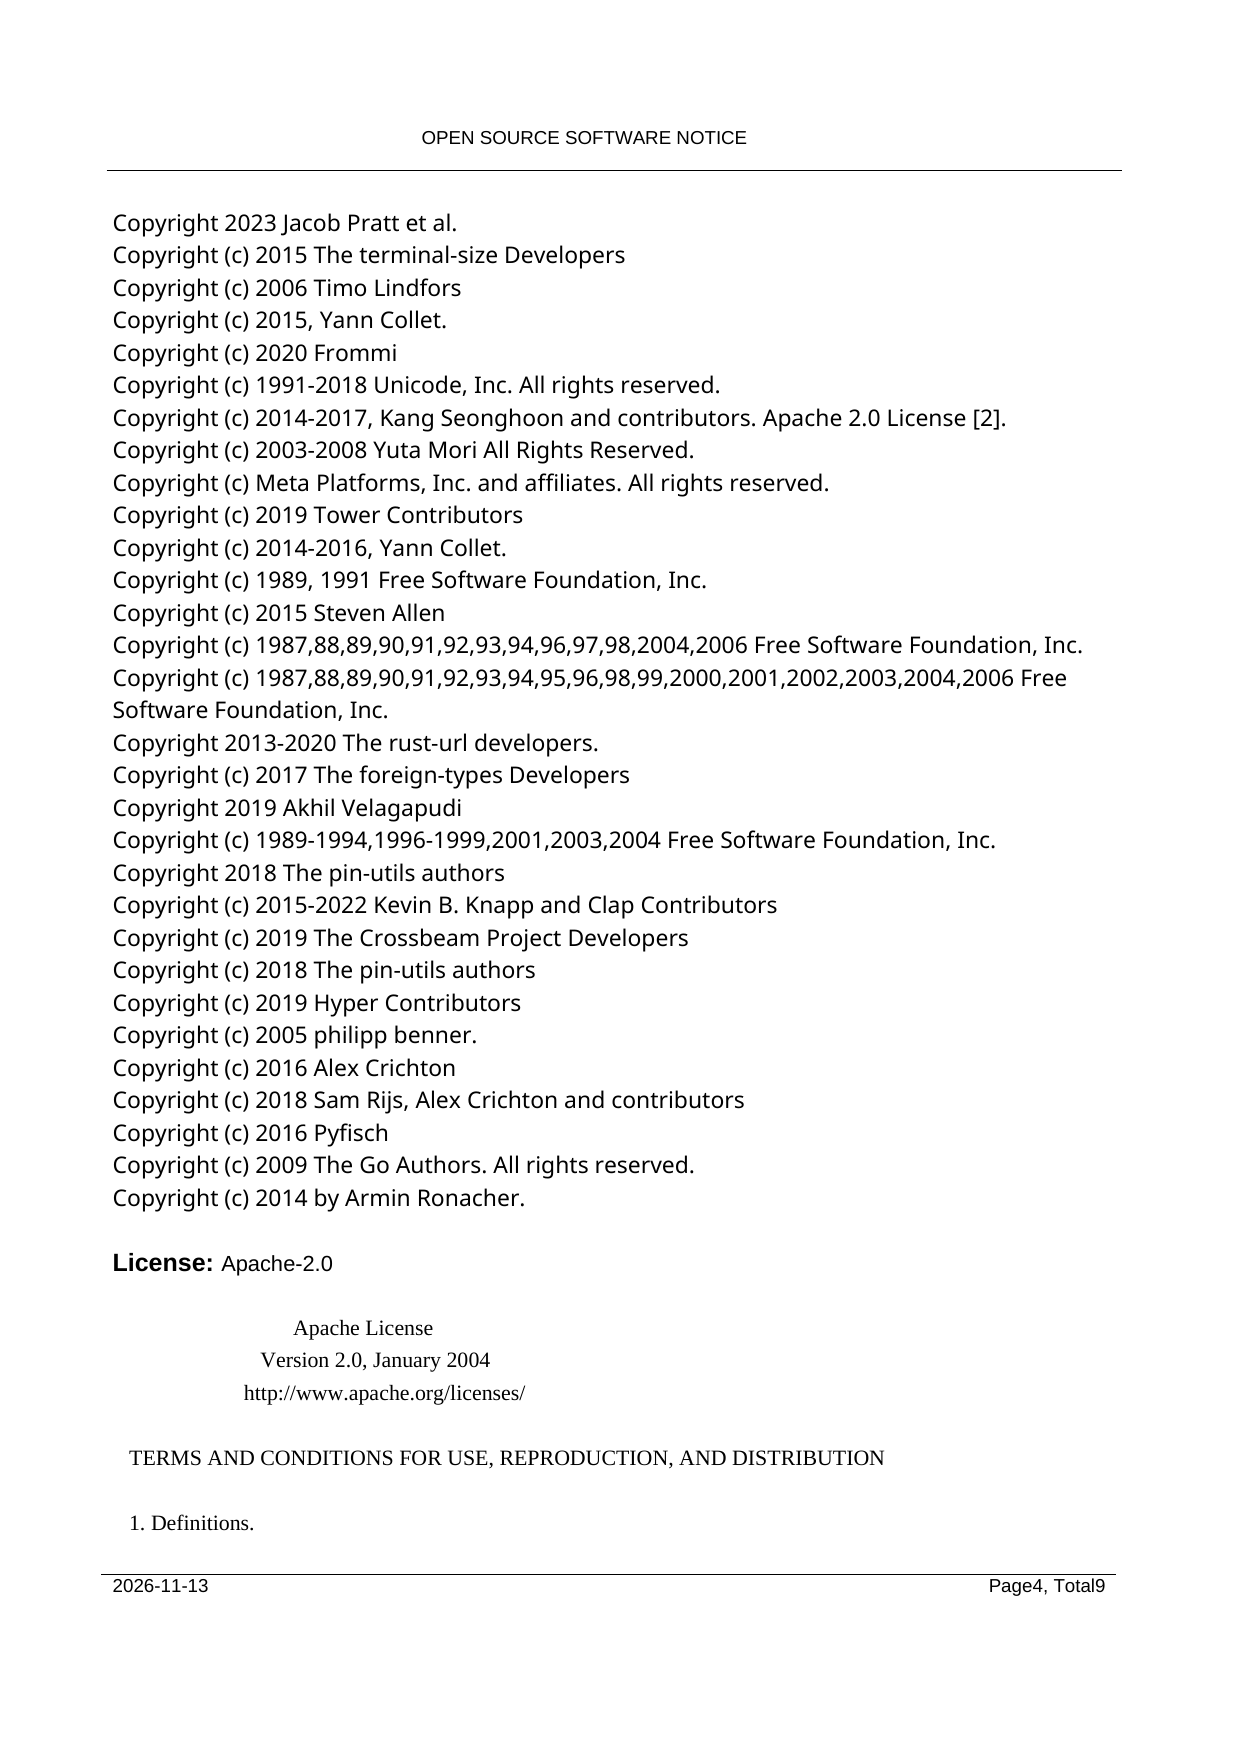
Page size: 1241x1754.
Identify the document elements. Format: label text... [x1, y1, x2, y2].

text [112, 1279, 1128, 1539]
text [112, 206, 1128, 1246]
text License: Apache-2.0 [112, 1246, 1128, 1279]
